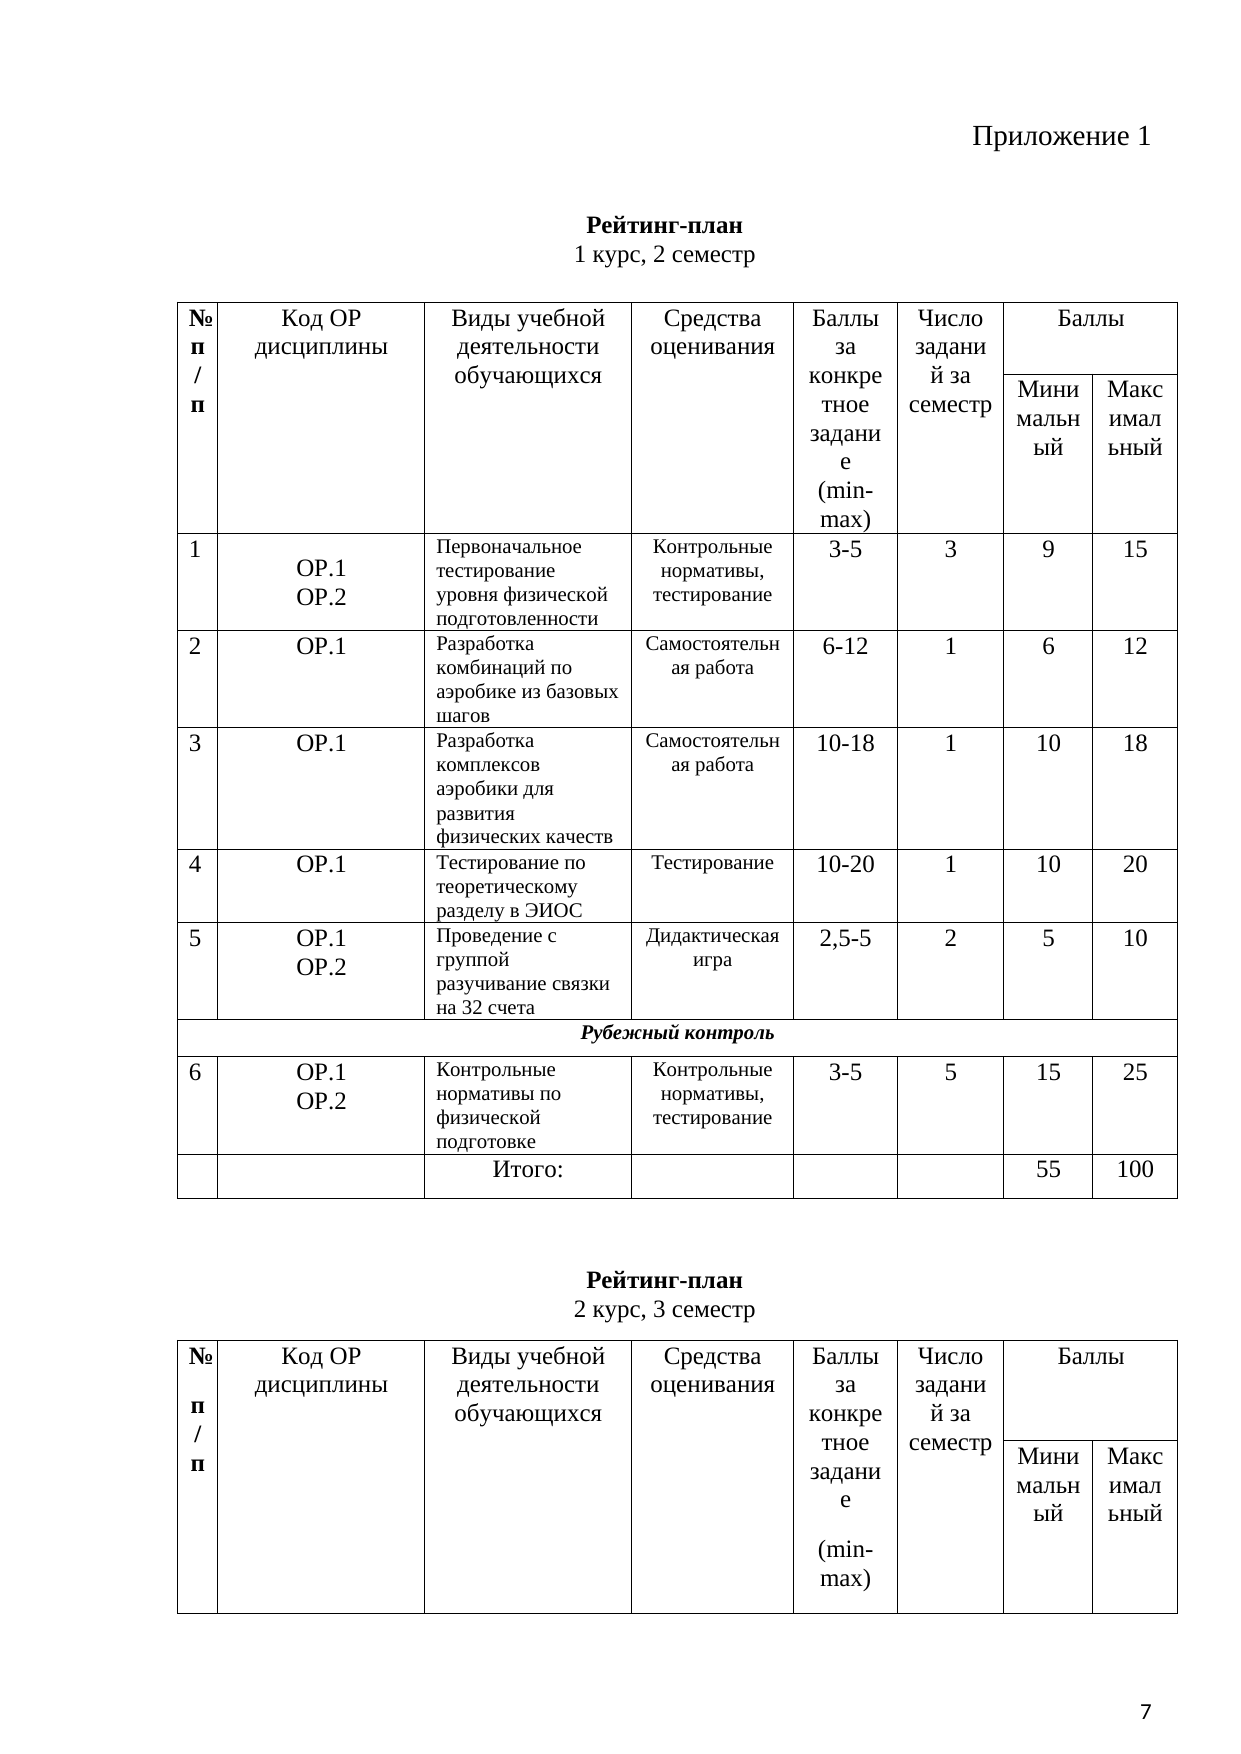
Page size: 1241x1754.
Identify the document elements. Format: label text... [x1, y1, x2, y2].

table_cell 2 [178, 631, 217, 727]
table_header Число заданий за семестр [898, 1341, 1003, 1612]
text Рейтинг-план [177, 1266, 1152, 1294]
text 1 курс, 2 семестр [177, 239, 1152, 268]
table_cell [794, 1155, 897, 1197]
table_cell Разработка комплексов аэробики для развития физических качеств [425, 728, 631, 848]
table_cell Минимальный [1004, 375, 1092, 533]
table_cell 4 [178, 850, 217, 922]
table_cell [218, 1155, 424, 1197]
table_header № п/п [178, 1341, 217, 1612]
table_cell 10 [1004, 728, 1092, 848]
table_header Баллы за конкретное задание (min-max) [794, 1341, 897, 1612]
table_cell 10-18 [794, 728, 897, 848]
table_cell 1 [898, 728, 1003, 848]
table_cell Самостоятельная работа [632, 631, 793, 727]
table_header Баллы за конкретное задание (min-max) [794, 303, 897, 533]
table_cell 9 [1004, 534, 1092, 630]
table_cell Контрольные нормативы, тестирование [632, 1057, 793, 1153]
table_header № п/п [178, 303, 217, 533]
table_header Баллы [1004, 1341, 1177, 1440]
table_cell Рубежный контроль [178, 1020, 1177, 1056]
table_cell 1 [178, 534, 217, 630]
table_cell 3 [178, 728, 217, 848]
table_cell Минимальный [1004, 1441, 1092, 1612]
table_cell [632, 1155, 793, 1197]
table_cell 12 [1093, 631, 1177, 727]
table_cell Итого: [425, 1155, 631, 1197]
table_cell 10-20 [794, 850, 897, 922]
table_cell ОР.1 [218, 631, 424, 727]
table_cell [898, 1155, 1003, 1197]
text Приложение 1 [177, 118, 1152, 152]
table_cell 15 [1093, 534, 1177, 630]
table_cell ОР.1 [218, 850, 424, 922]
table_header Код ОР дисциплины [218, 303, 424, 533]
table_cell Проведение с группой разучивание связки на 32 счета [425, 923, 631, 1019]
table_header Виды учебной деятельности обучающихся [425, 303, 631, 533]
table_cell 6 [1004, 631, 1092, 727]
text 2 курс, 3 семестр [177, 1294, 1152, 1323]
table_cell ОР.1 ОР.2 [218, 534, 424, 630]
table_cell Тестирование [632, 850, 793, 922]
table_cell [178, 1155, 217, 1197]
table_cell ОР.1 ОР.2 [218, 923, 424, 1019]
table_cell 100 [1093, 1155, 1177, 1197]
table_cell 18 [1093, 728, 1177, 848]
table_cell 3 [898, 534, 1003, 630]
table_cell 6-12 [794, 631, 897, 727]
table_cell Тестирование по теоретическому разделу в ЭИОС [425, 850, 631, 922]
table_cell 6 [178, 1057, 217, 1153]
table_cell 10 [1004, 850, 1092, 922]
table_cell Контрольные нормативы по физической подготовке [425, 1057, 631, 1153]
table_cell 20 [1093, 850, 1177, 922]
table_cell Максимальный [1093, 1441, 1177, 1612]
table_cell 1 [898, 631, 1003, 727]
table_cell Максимальный [1093, 375, 1177, 533]
table_cell 10 [1093, 923, 1177, 1019]
table_cell Самостоятельная работа [632, 728, 793, 848]
table_cell 5 [178, 923, 217, 1019]
table_cell 5 [1004, 923, 1092, 1019]
table_header Средства оценивания [632, 303, 793, 533]
table_cell Разработка комбинаций по аэробике из базовых шагов [425, 631, 631, 727]
table_header Баллы [1004, 303, 1177, 373]
table_cell Контрольные нормативы, тестирование [632, 534, 793, 630]
table_header Число заданий за семестр [898, 303, 1003, 533]
table_cell ОР.1 [218, 728, 424, 848]
table_cell 1 [898, 850, 1003, 922]
table_cell 25 [1093, 1057, 1177, 1153]
table_header Виды учебной деятельности обучающихся [425, 1341, 631, 1612]
table_header Средства оценивания [632, 1341, 793, 1612]
table_cell Первоначальное тестирование уровня физической подготовленности [425, 534, 631, 630]
table_cell 3-5 [794, 534, 897, 630]
text Рейтинг-план [177, 211, 1152, 239]
table_cell 3-5 [794, 1057, 897, 1153]
table_header Код ОР дисциплины [218, 1341, 424, 1612]
table_cell 55 [1004, 1155, 1092, 1197]
table_cell Дидактическая игра [632, 923, 793, 1019]
table_cell ОР.1 ОР.2 [218, 1057, 424, 1153]
table_cell 2 [898, 923, 1003, 1019]
table_cell 15 [1004, 1057, 1092, 1153]
table_cell 5 [898, 1057, 1003, 1153]
table_cell 2,5-5 [794, 923, 897, 1019]
